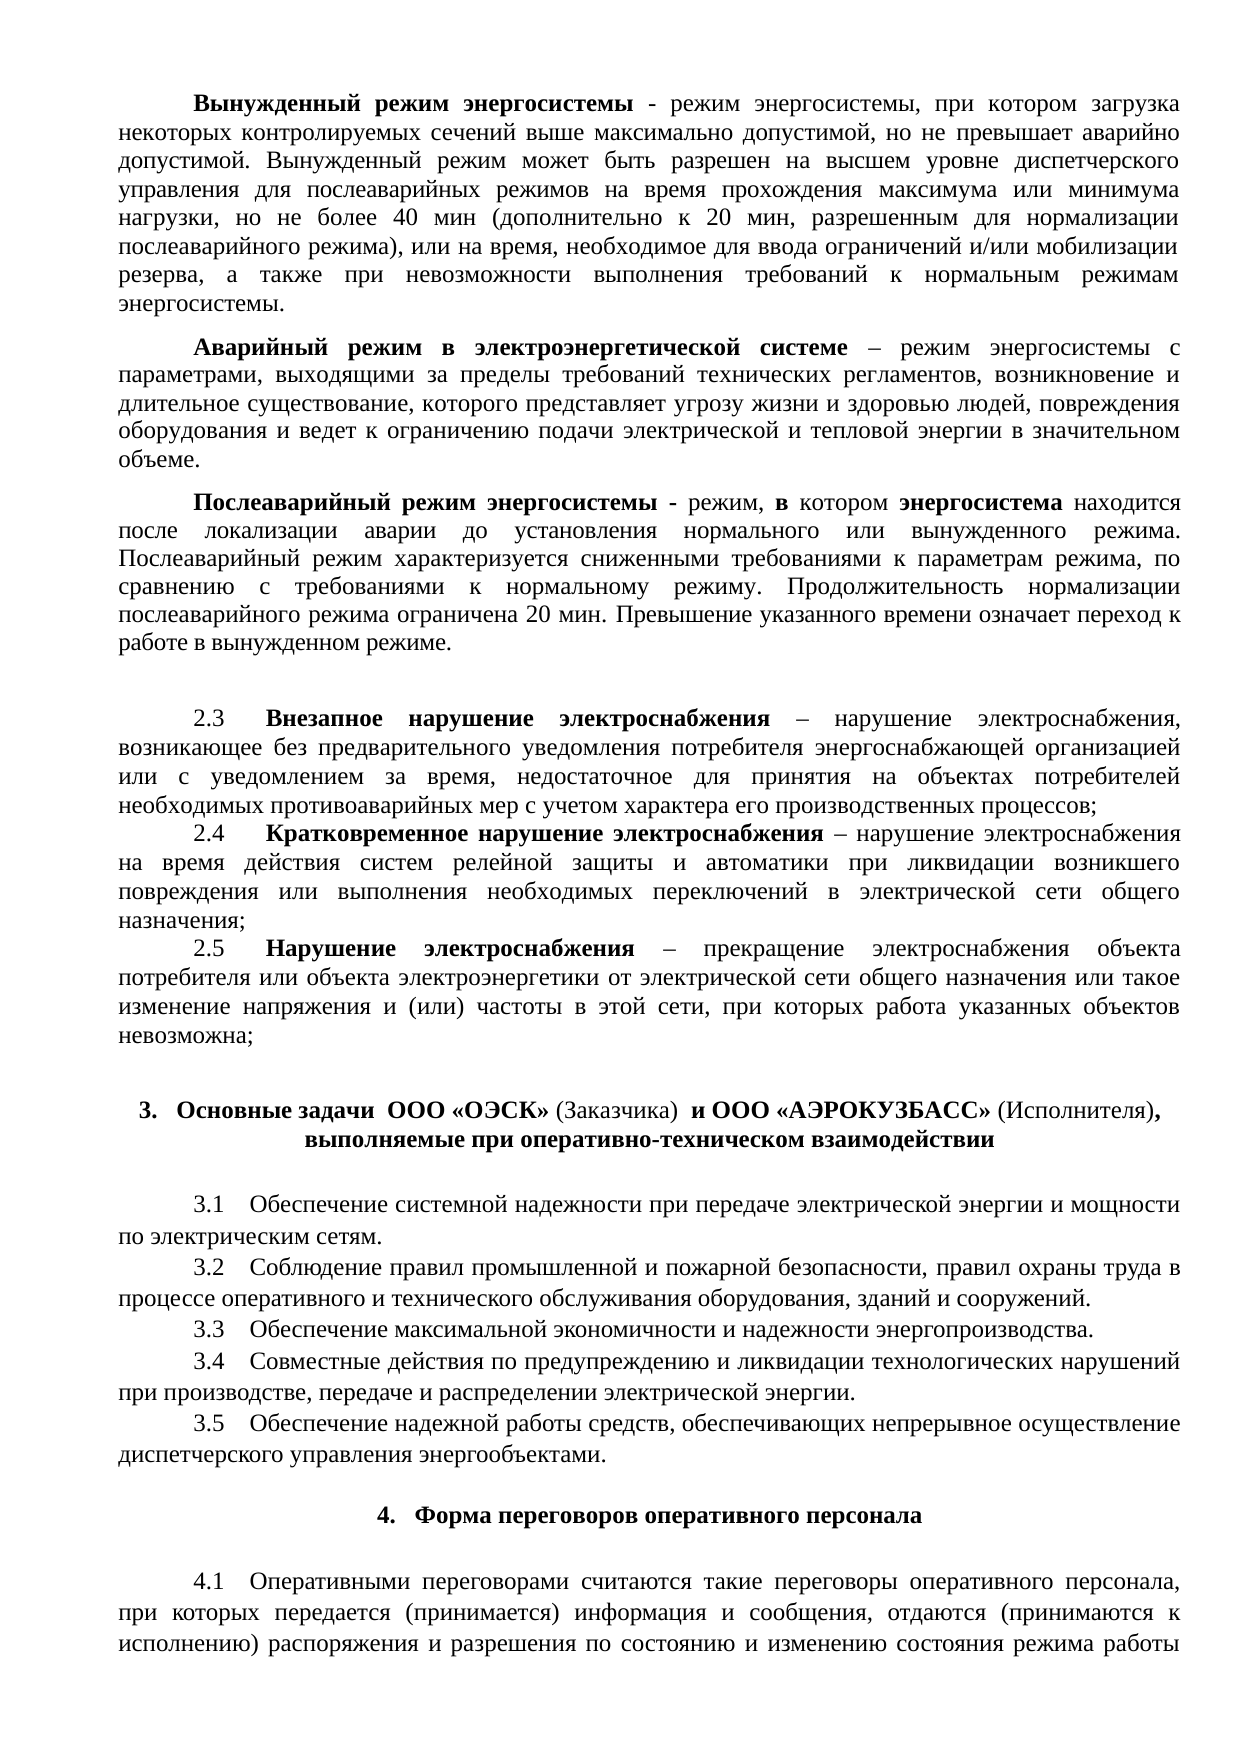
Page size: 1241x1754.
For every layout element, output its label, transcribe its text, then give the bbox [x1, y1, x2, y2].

title Соблюдение правил промышленной и пожарной безопасности, правил охраны труда в процессе оперативного и технического обслуживания оборудования, зданий и сооружений. [118, 1250, 1181, 1313]
list Кратковременное нарушение электроснабжения – нарушение электроснабжения на время действия систем релейной защиты и автоматики при ликвидации возникшего повреждения или выполнения необходимых переключений в электрической сети общего назначения; [118, 818, 1181, 933]
text Вынужденный режим энергосистемы - режим энергосистемы, при котором загрузка некоторых контролируемых сечений выше максимально допустимой, но не превышает аварийно допустимой. Вынужденный режим может быть разрешен на высшем уровне диспетчерского управления для послеаварийных режимов на время прохождения максимума или минимума нагрузки, но не более 40 мин (дополнительно к 20 мин, разрешенным для нормализации послеаварийного режима), или на время, необходимое для ввода ограничений и/или мобилизации резерва, а также при невозможности выполнения требований к нормальным режимам энергосистемы. [118, 89, 1180, 317]
text Аварийный режим в электроэнергетической системе – режим энергосистемы с параметрами, выходящими за пределы требований технических регламентов, возникновение и длительное существование, которого представляет угрозу жизни и здоровью людей, повреждения оборудования и ведет к ограничению подачи электрической и тепловой энергии в значительном объеме. [118, 332, 1181, 473]
title Обеспечение системной надежности при передаче электрической энергии и мощности по электрическим сетям. [118, 1188, 1181, 1250]
list Внезапное нарушение электроснабжения – нарушение электроснабжения, возникающее без предварительного уведомления потребителя энергоснабжающей организацией или с уведомлением за время, недостаточное для принятия на объектах потребителей необходимых противоаварийных мер с учетом характера его производственных процессов; [118, 703, 1181, 818]
list Основные задачи ООО «ОЭСК» (Заказчика) и ООО «АЭРОКУЗБАСС» (Исполнителя), выполняемые при оперативно-техническом взаимодействии [118, 1095, 1181, 1153]
list Нарушение электроснабжения – прекращение электроснабжения объекта потребителя или объекта электроэнергетики от электрической сети общего назначения или такое изменение напряжения и (или) частоты в этой сети, при которых работа указанных объектов невозможна; [118, 933, 1181, 1048]
list Форма переговоров оперативного персонала [118, 1500, 1181, 1529]
title Совместные действия по предупреждению и ликвидации технологических нарушений при производстве, передаче и распределении электрической энергии. [118, 1344, 1181, 1407]
text Послеаварийный режим энергосистемы - режим, в котором энергосистема находится после локализации аварии до установления нормального или вынужденного режима. Послеаварийный режим характеризуется сниженными требованиями к параметрам режима, по сравнению с требованиями к нормальному режиму. Продолжительность нормализации послеаварийного режима ограничена 20 мин. Превышение указанного времени означает переход к работе в вынужденном режиме. [118, 488, 1181, 656]
title Обеспечение максимальной экономичности и надежности энергопроизводства. [118, 1313, 1181, 1344]
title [118, 1564, 1181, 1658]
title Обеспечение надежной работы средств, обеспечивающих непрерывное осуществление диспетчерского управления энергообъектами. [118, 1407, 1181, 1469]
